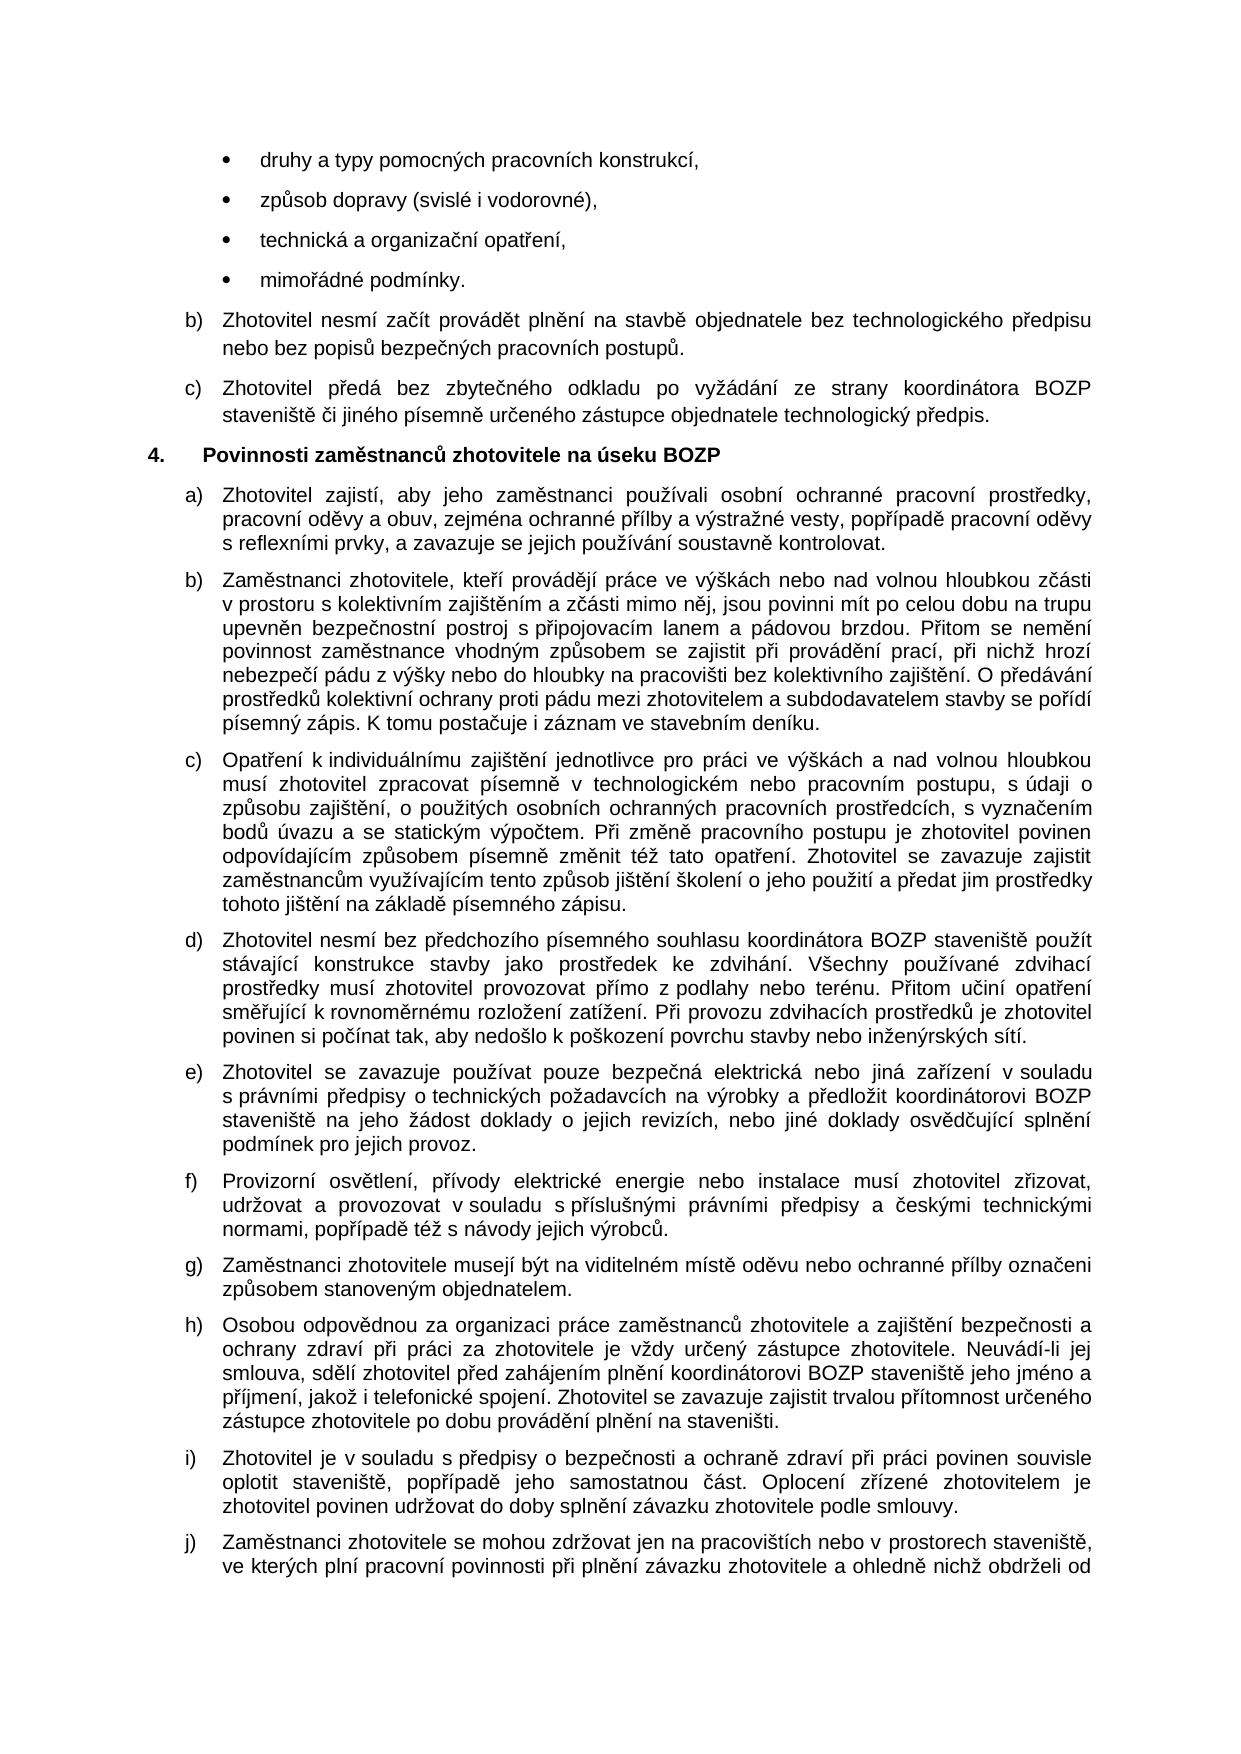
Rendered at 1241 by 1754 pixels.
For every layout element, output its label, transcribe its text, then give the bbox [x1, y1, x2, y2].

list Zaměstnanci zhotovitele, kteří provádějí práce ve výškách nebo nad volnou hloubkou zčásti v prostoru s kolektivním zajištěním a zčásti mimo něj, jsou povinni mít po celou dobu na trupu upevněn bezpečnostní postroj s připojovacím lanem a pádovou brzdou. Přitom se nemění povinnost zaměstnance vhodným způsobem se zajistit při provádění prací, při nichž hrozí nebezpečí pádu z výšky nebo do hloubky na pracovišti bez kolektivního zajištění. O předávání prostředků kolektivní ochrany proti pádu mezi zhotovitelem a subdodavatelem stavby se pořídí písemný zápis. K tomu postačuje i záznam ve stavebním deníku. [185, 567, 1093, 735]
list způsob dopravy (svislé i vodorovné), [223, 188, 1093, 212]
list Zhotovitel zajistí, aby jeho zaměstnanci používali osobní ochranné pracovní prostředky, pracovní oděvy a obuv, zejména ochranné přílby a výstražné vesty, popřípadě pracovní oděvy s reflexními prvky, a zavazuje se jejich používání soustavně kontrolovat. [185, 483, 1093, 555]
list druhy a typy pomocných pracovních konstrukcí, [223, 148, 1093, 172]
list Zaměstnanci zhotovitele musejí být na viditelném místě oděvu nebo ochranné přílby označeni způsobem stanoveným objednatelem. [185, 1253, 1093, 1301]
list mimořádné podmínky. [223, 268, 1093, 292]
text Povinnosti zaměstnanců zhotovitele na úseku BOZP [148, 443, 1093, 467]
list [185, 1530, 1093, 1578]
list Osobou odpovědnou za organizaci práce zaměstnanců zhotovitele a zajištění bezpečnosti a ochrany zdraví při práci za zhotovitele je vždy určený zástupce zhotovitele. Neuvádí-li jej smlouva, sdělí zhotovitel před zahájením plnění koordinátorovi BOZP staveniště jeho jméno a příjmení, jakož i telefonické spojení. Zhotovitel se zavazuje zajistit trvalou přítomnost určeného zástupce zhotovitele po dobu provádění plnění na staveništi. [185, 1313, 1093, 1433]
list Zhotovitel nesmí bez předchozího písemného souhlasu koordinátora BOZP staveniště použít stávající konstrukce stavby jako prostředek ke zdvihání. Všechny používané zdvihací prostředky musí zhotovitel provozovat přímo z podlahy nebo terénu. Přitom učiní opatření směřující k rovnoměrnému rozložení zatížení. Při provozu zdvihacích prostředků je zhotovitel povinen si počínat tak, aby nedošlo k poškození povrchu stavby nebo inženýrských sítí. [185, 928, 1093, 1048]
list Zhotovitel předá bez zbytečného odkladu po vyžádání ze strany koordinátora BOZP staveniště či jiného písemně určeného zástupce objednatele technologický předpis. [184, 376, 1093, 427]
list Provizorní osvětlení, přívody elektrické energie nebo instalace musí zhotovitel zřizovat, udržovat a provozovat v souladu s příslušnými právními předpisy a českými technickými normami, popřípadě též s návody jejich výrobců. [185, 1168, 1093, 1240]
list Zhotovitel nesmí začít provádět plnění na stavbě objednatele bez technologického předpisu nebo bez popisů bezpečných pracovních postupů. [185, 308, 1093, 359]
list Zhotovitel se zavazuje používat pouze bezpečná elektrická nebo jiná zařízení v souladu s právními předpisy o technických požadavcích na výrobky a předložit koordinátorovi BOZP staveniště na jeho žádost doklady o jejich revizích, nebo jiné doklady osvědčující splnění podmínek pro jejich provoz. [185, 1060, 1093, 1156]
list Opatření k individuálnímu zajištění jednotlivce pro práci ve výškách a nad volnou hloubkou musí zhotovitel zpracovat písemně v technologickém nebo pracovním postupu, s údaji o způsobu zajištění, o použitých osobních ochranných pracovních prostředcích, s vyznačením bodů úvazu a se statickým výpočtem. Při změně pracovního postupu je zhotovitel povinen odpovídajícím způsobem písemně změnit též tato opatření. Zhotovitel se zavazuje zajistit zaměstnancům využívajícím tento způsob jištění školení o jeho použití a předat jim prostředky tohoto jištění na základě písemného zápisu. [185, 748, 1093, 915]
list technická a organizační opatření, [223, 228, 1093, 252]
list Zhotovitel je v souladu s předpisy o bezpečnosti a ochraně zdraví při práci povinen souvisle oplotit staveniště, popřípadě jeho samostatnou část. Oplocení zřízené zhotovitelem je zhotovitel povinen udržovat do doby splnění závazku zhotovitele podle smlouvy. [185, 1446, 1093, 1517]
